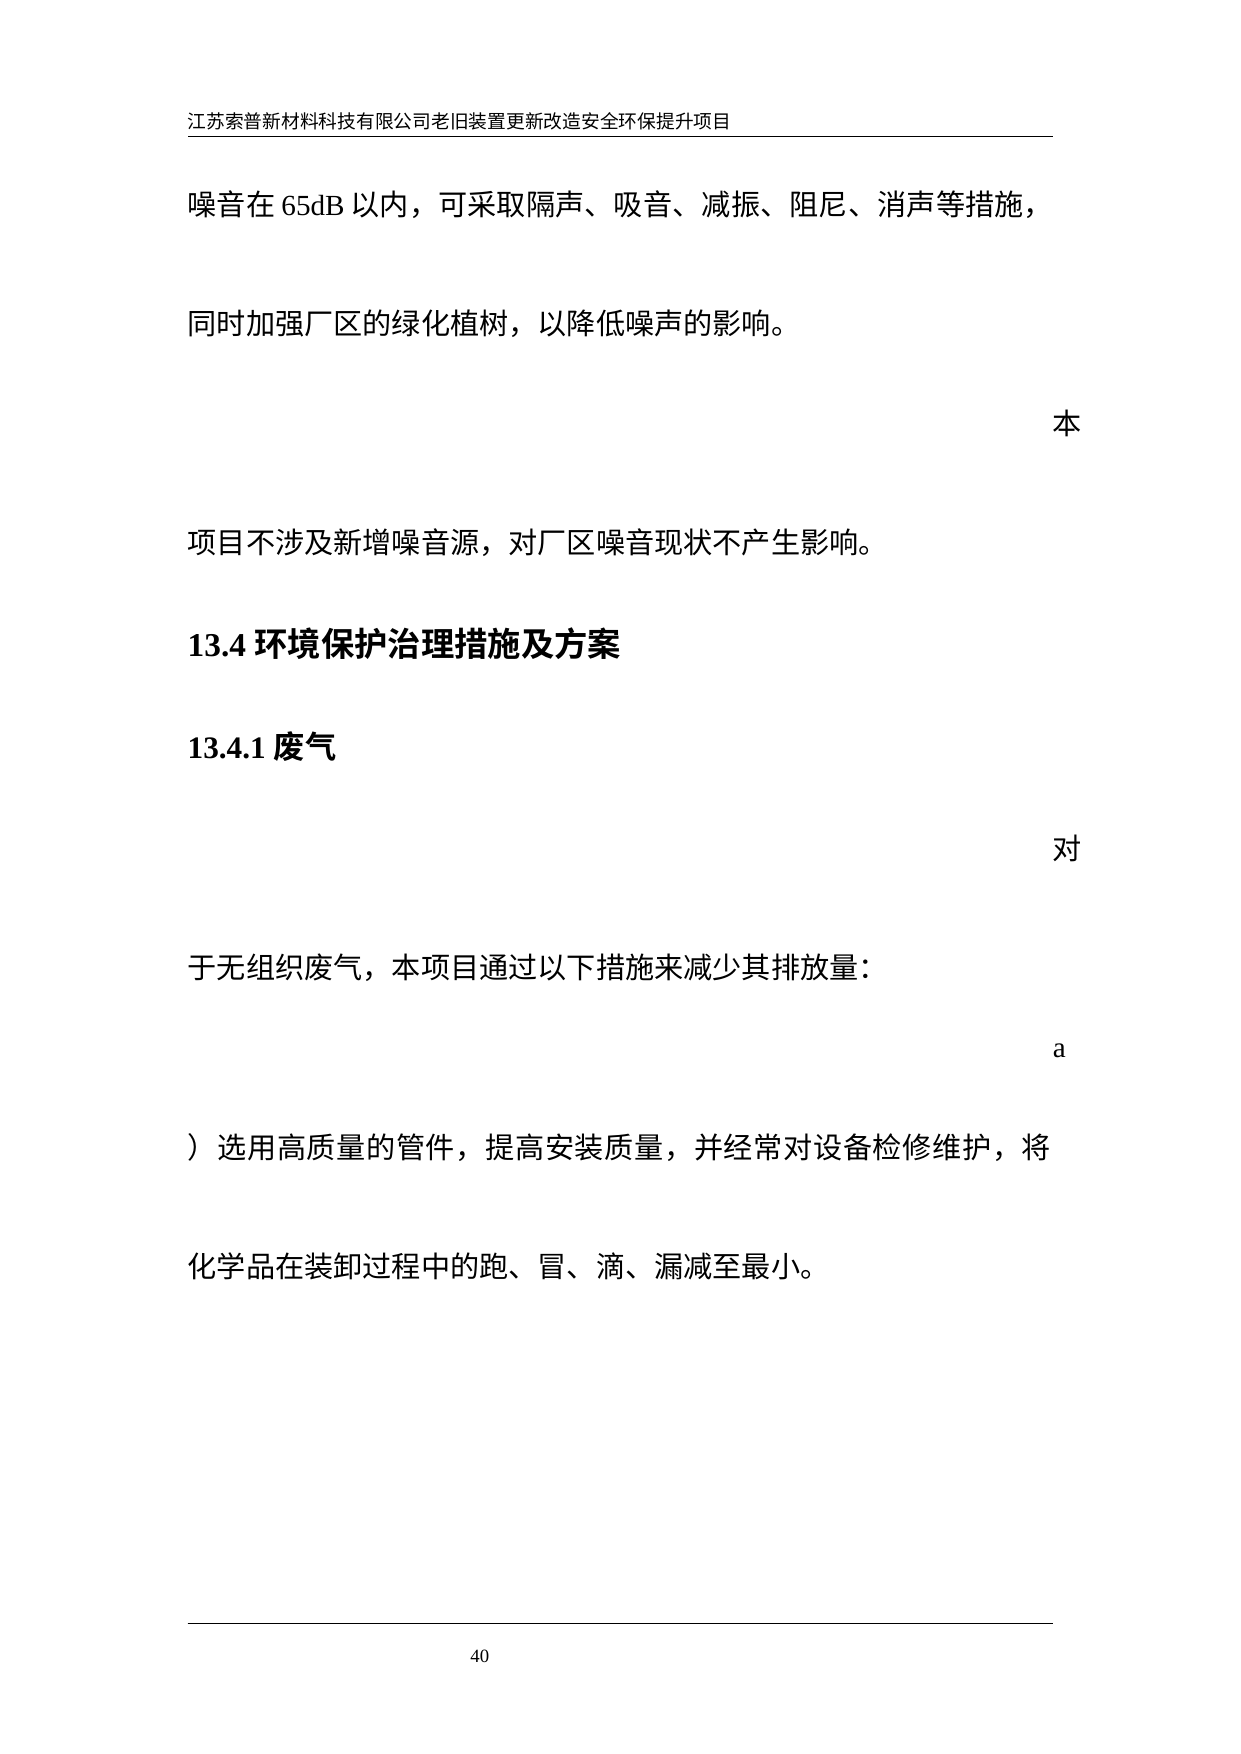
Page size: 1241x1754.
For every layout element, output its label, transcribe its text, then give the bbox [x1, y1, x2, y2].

subtitle 环境保护治理措施及方案 [187, 602, 1053, 681]
subtitle 废气 [187, 705, 1053, 784]
text a）选用高质量的管件，提高安装质量，并经常对设备检修维护，将化学品在装卸过程中的跑、冒、滴、漏减至最小。 [187, 1027, 1053, 1304]
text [187, 163, 1053, 361]
text 本项目不涉及新增噪音源，对厂区噪音现状不产生影响。 [187, 382, 1053, 581]
text 对于无组织废气，本项目通过以下措施来减少其排放量： [187, 807, 1053, 1006]
